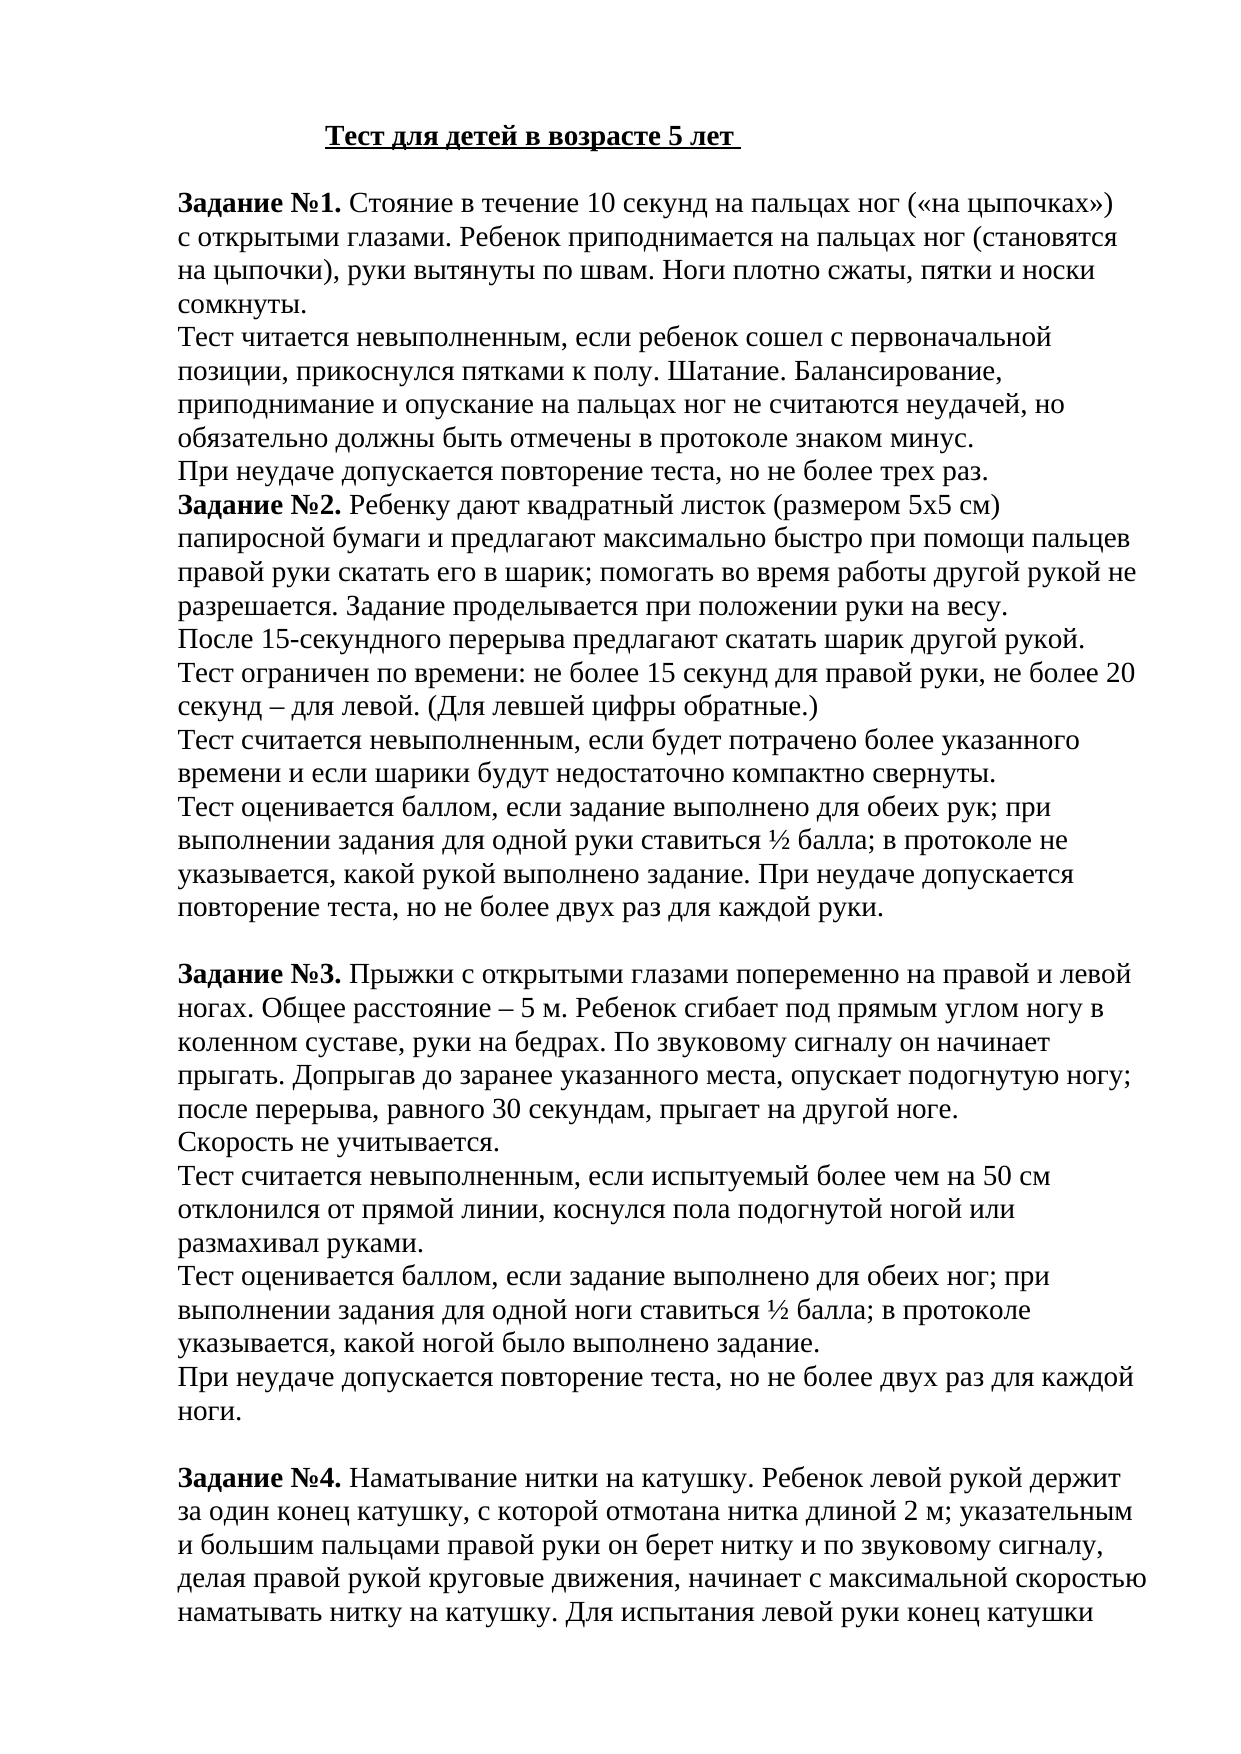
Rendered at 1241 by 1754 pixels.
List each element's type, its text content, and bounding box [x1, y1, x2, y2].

text Тест оценивается баллом, если задание выполнено для обеих ног; при выполнении задания для одной ноги ставиться ½ балла; в протоколе указывается, какой ногой было выполнено задание. [177, 1258, 1152, 1359]
text Скорость не учитывается. [177, 1124, 1152, 1158]
text Тест читается невыполненным, если ребенок сошел с первоначальной позиции, прикоснулся пятками к полу. Шатание. Балансирование, приподнимание и опускание на пальцах ног не считаются неудачей, но обязательно должны быть отмечены в протоколе знаком минус. [177, 319, 1152, 453]
text Тест ограничен по времени: не более 15 секунд для правой руки, не более 20 секунд – для левой. (Для левшей цифры обратные.) [177, 655, 1152, 722]
text Тест для детей в возрасте 5 лет [251, 118, 1152, 152]
text с открытыми глазами. Ребенок приподнимается на пальцах ног (становятся на цыпочки), руки вытянуты по швам. Ноги плотно сжаты, пятки и носки сомкнуты. [177, 219, 1152, 319]
text Задание №1. Стояние в течение 10 секунд на пальцах ног («на цыпочках») [177, 185, 1152, 219]
text При неудаче допускается повторение теста, но не более трех раз. [177, 453, 1152, 487]
text Тест считается невыполненным, если испытуемый более чем на 50 см отклонился от прямой линии, коснулся пола подогнутой ногой или размахивал руками. [177, 1158, 1152, 1258]
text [177, 1460, 1152, 1627]
text При неудаче допускается повторение теста, но не более двух раз для каждой ноги. [177, 1359, 1152, 1426]
text Тест считается невыполненным, если будет потрачено более указанного времени и если шарики будут недостаточно компактно свернуты. [177, 722, 1152, 789]
text После 15-секундного перерыва предлагают скатать шарик другой рукой. [177, 621, 1152, 655]
text Тест оценивается баллом, если задание выполнено для обеих рук; при выполнении задания для одной руки ставиться ½ балла; в протоколе не указывается, какой рукой выполнено задание. При неудаче допускается повторение теста, но не более двух раз для каждой руки. [177, 789, 1152, 923]
text Задание №3. Прыжки с открытыми глазами попеременно на правой и левой ногах. Общее расстояние – 5 м. Ребенок сгибает под прямым углом ногу в коленном суставе, руки на бедрах. По звуковому сигналу он начинает прыгать. Допрыгав до заранее указанного места, опускает подогнутую ногу; после перерыва, равного 30 секундам, прыгает на другой ноге. [177, 957, 1152, 1124]
text Задание №2. Ребенку дают квадратный листок (размером 5х5 см) папиросной бумаги и предлагают максимально быстро при помощи пальцев правой руки скатать его в шарик; помогать во время работы другой рукой не разрешается. Задание проделывается при положении руки на весу. [177, 487, 1152, 621]
